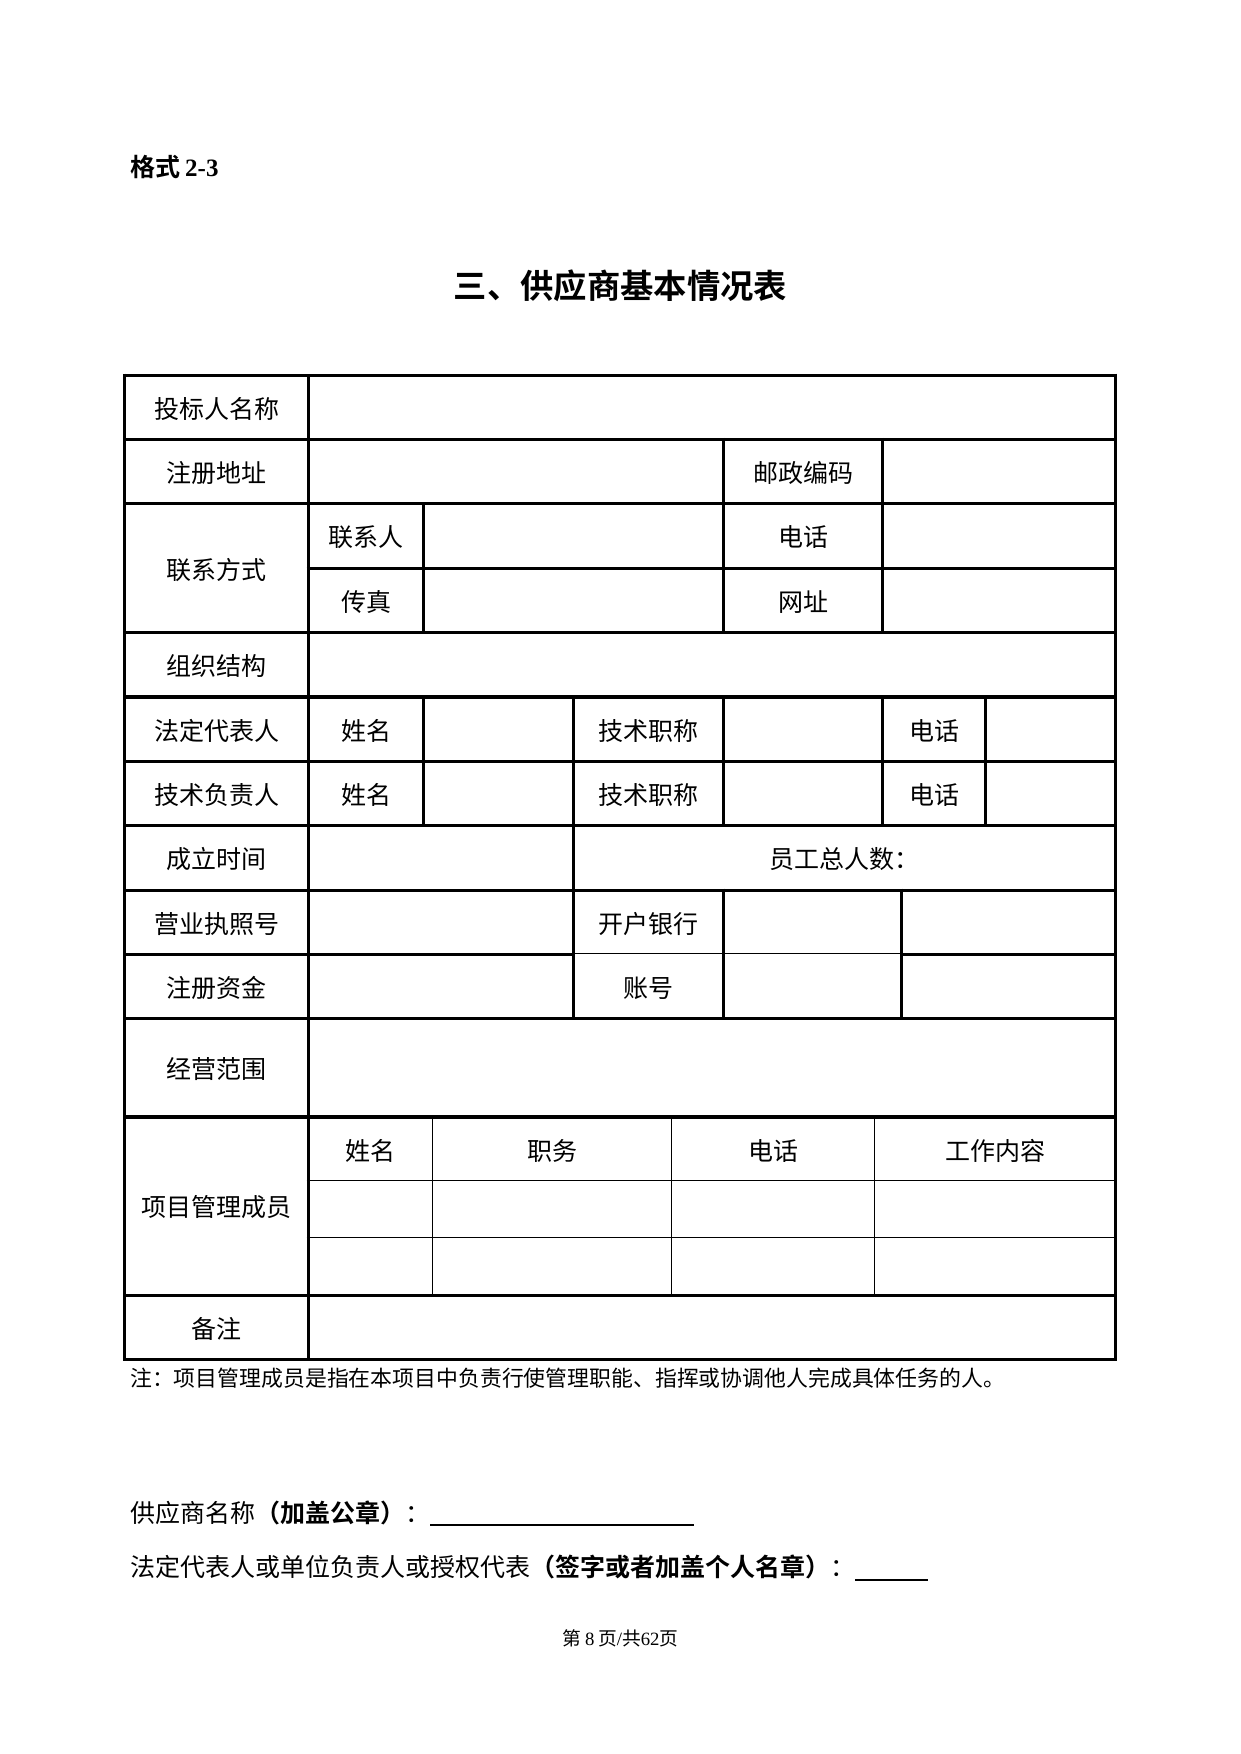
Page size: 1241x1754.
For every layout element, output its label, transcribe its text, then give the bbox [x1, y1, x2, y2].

table_cell 开户银行 [575, 892, 722, 953]
table_cell [310, 1181, 432, 1237]
table_cell [987, 699, 1114, 760]
table_cell 技术职称 [575, 699, 722, 760]
table_cell 技术职称 [575, 763, 722, 824]
table_cell 经营范围 [126, 1020, 307, 1115]
table_cell 联系人 [310, 505, 422, 567]
table_cell [672, 1181, 874, 1237]
table_cell [672, 1238, 874, 1293]
table_cell 注册地址 [126, 441, 307, 502]
table_cell 邮政编码 [725, 441, 881, 502]
table_cell [425, 763, 572, 824]
table_cell [310, 892, 572, 953]
text 格式2-3 [130, 148, 1110, 184]
table_cell 成立时间 [126, 827, 307, 888]
table_cell [725, 954, 900, 1017]
table_cell 法定代表人 [126, 699, 307, 760]
table_cell 姓名 [310, 1119, 432, 1180]
table_cell [987, 763, 1114, 824]
table_cell [310, 1020, 1114, 1115]
table_cell [725, 699, 881, 760]
table_cell 职务 [433, 1119, 671, 1180]
table_cell [425, 505, 722, 567]
text 三、供应商基本情况表 [130, 259, 1110, 308]
table_cell [875, 1238, 1114, 1293]
table_cell [310, 956, 572, 1017]
table_cell 技术负责人 [126, 763, 307, 824]
table_cell [310, 441, 722, 502]
table_cell 传真 [310, 570, 422, 631]
table_header [310, 377, 1114, 438]
table_cell [903, 956, 1114, 1017]
table_cell [433, 1181, 671, 1237]
table_cell 营业执照号 [126, 892, 307, 953]
table_cell 注册资金 [126, 956, 307, 1017]
table_cell [725, 892, 900, 953]
table_cell 工作内容 [875, 1119, 1114, 1180]
table_cell [884, 505, 1114, 567]
table_cell 网址 [725, 570, 881, 631]
table_cell [310, 827, 572, 888]
table_cell [884, 570, 1114, 631]
table_cell [310, 1297, 1114, 1358]
table_cell 备注 [126, 1297, 307, 1358]
table_cell [433, 1238, 671, 1293]
table_cell 组织结构 [126, 634, 307, 695]
table_cell 姓名 [310, 699, 422, 760]
text 供应商名称（加盖公章）： [130, 1493, 1110, 1529]
table_cell 电话 [884, 699, 984, 760]
table_cell 员工总人数： [575, 827, 1114, 888]
table_cell [310, 634, 1114, 695]
table_cell [425, 699, 572, 760]
table_cell 电话 [884, 763, 984, 824]
table_cell 联系方式 [126, 505, 307, 631]
table_cell 电话 [725, 505, 881, 567]
table_cell 项目管理成员 [126, 1119, 307, 1293]
table_cell 账号 [575, 954, 722, 1017]
table_cell [884, 441, 1114, 502]
table_cell [875, 1181, 1114, 1237]
table_header 投标人名称 [126, 377, 307, 438]
table_cell 姓名 [310, 763, 422, 824]
table_cell [310, 1238, 432, 1293]
text 法定代表人或单位负责人或授权代表（签字或者加盖个人名章）： [130, 1548, 1110, 1584]
text 注：项目管理成员是指在本项目中负责行使管理职能、指挥或协调他人完成具体任务的人。 [130, 1361, 1110, 1393]
table_cell [725, 763, 881, 824]
table_cell [903, 892, 1114, 953]
table_cell 电话 [672, 1119, 874, 1180]
table_cell [425, 570, 722, 631]
